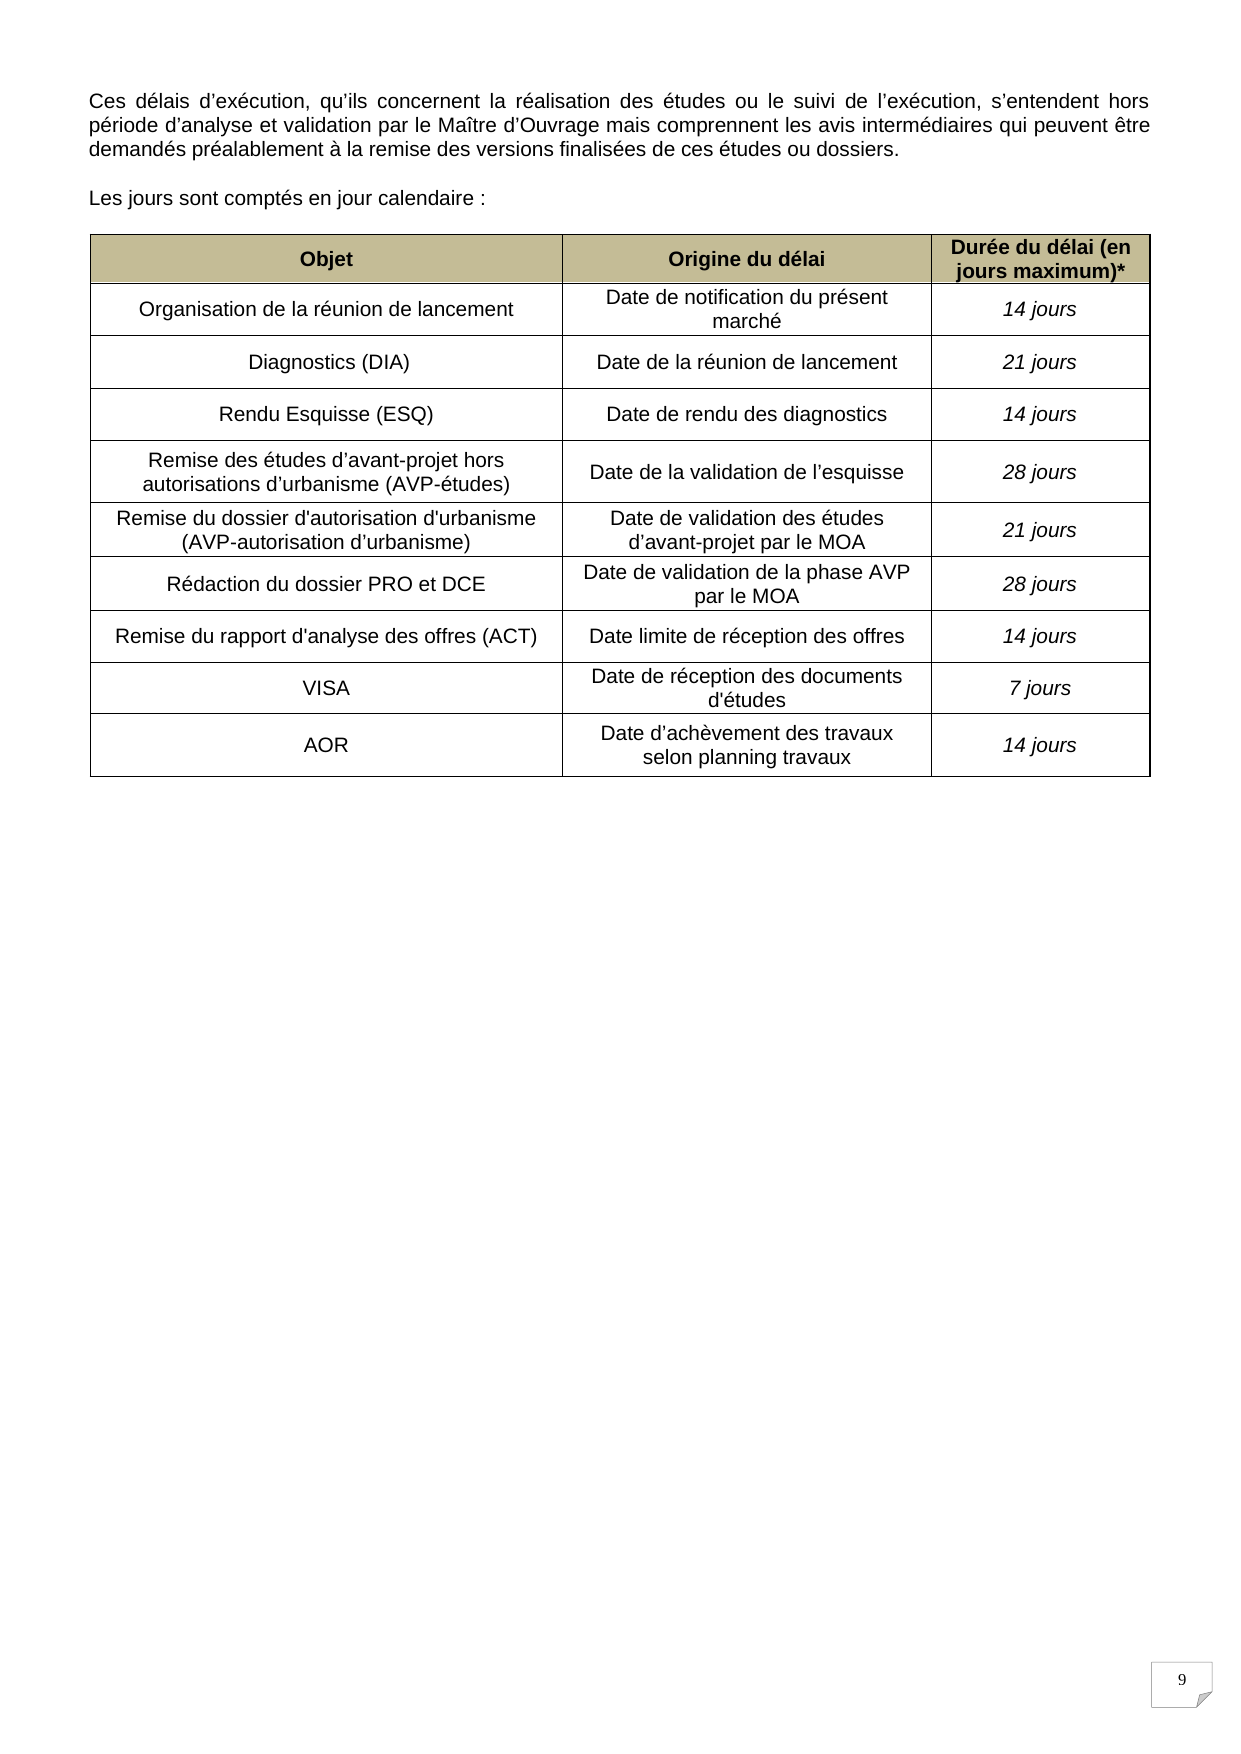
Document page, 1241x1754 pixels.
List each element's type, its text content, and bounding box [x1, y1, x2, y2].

table_cell 14 jours [932, 611, 1149, 662]
table_cell 21 jours [932, 336, 1149, 387]
table_cell 14 jours [932, 714, 1149, 776]
table_cell VISA [91, 663, 562, 713]
table_header Origine du délai [563, 235, 931, 282]
table_cell Date de la réunion de lancement [563, 336, 931, 387]
table_cell 28 jours [932, 557, 1149, 610]
table_cell Organisation de la réunion de lancement [91, 284, 562, 335]
table_cell 14 jours [932, 284, 1149, 335]
table_cell Date de notification du présent marché [563, 284, 931, 335]
table_cell Remise du rapport d'analyse des offres (ACT) [91, 611, 562, 662]
table_cell 7 jours [932, 663, 1149, 713]
table_cell Rédaction du dossier PRO et DCE [91, 557, 562, 610]
text Les jours sont comptés en jour calendaire : [89, 186, 1152, 209]
table_header Objet [91, 235, 562, 282]
table_cell Remise des études d’avant-projet hors autorisations d’urbanisme (AVP-études) [91, 441, 562, 502]
text Ces délais d’exécution, qu’ils concernent la réalisation des études ou le suivi de l’exécution, s’entendent hors période d’analyse et validation par le Maître d’Ouvrage mais comprennent les avis intermédiaires qui peuvent être demandés préalablement à la remise des versions finalisées de ces études ou dossiers. [89, 89, 1152, 161]
table_cell AOR [91, 714, 562, 776]
table_cell 21 jours [932, 503, 1149, 556]
table_cell 14 jours [932, 389, 1149, 440]
table_cell Date de validation de la phase AVP par le MOA [563, 557, 931, 610]
table_cell Rendu Esquisse (ESQ) [91, 389, 562, 440]
table_cell Date de réception des documents d'études [563, 663, 931, 713]
table_cell Remise du dossier d'autorisation d'urbanisme (AVP-autorisation d’urbanisme) [91, 503, 562, 556]
table_cell Date d’achèvement des travaux selon planning travaux [563, 714, 931, 776]
table_cell Date limite de réception des offres [563, 611, 931, 662]
table_cell Date de validation des études d’avant-projet par le MOA [563, 503, 931, 556]
table_cell Date de la validation de l’esquisse [563, 441, 931, 502]
table_cell Date de rendu des diagnostics [563, 389, 931, 440]
table_header Durée du délai (en jours maximum)* [932, 235, 1149, 282]
table_cell Diagnostics (DIA) [91, 336, 562, 387]
table_cell 28 jours [932, 441, 1149, 502]
